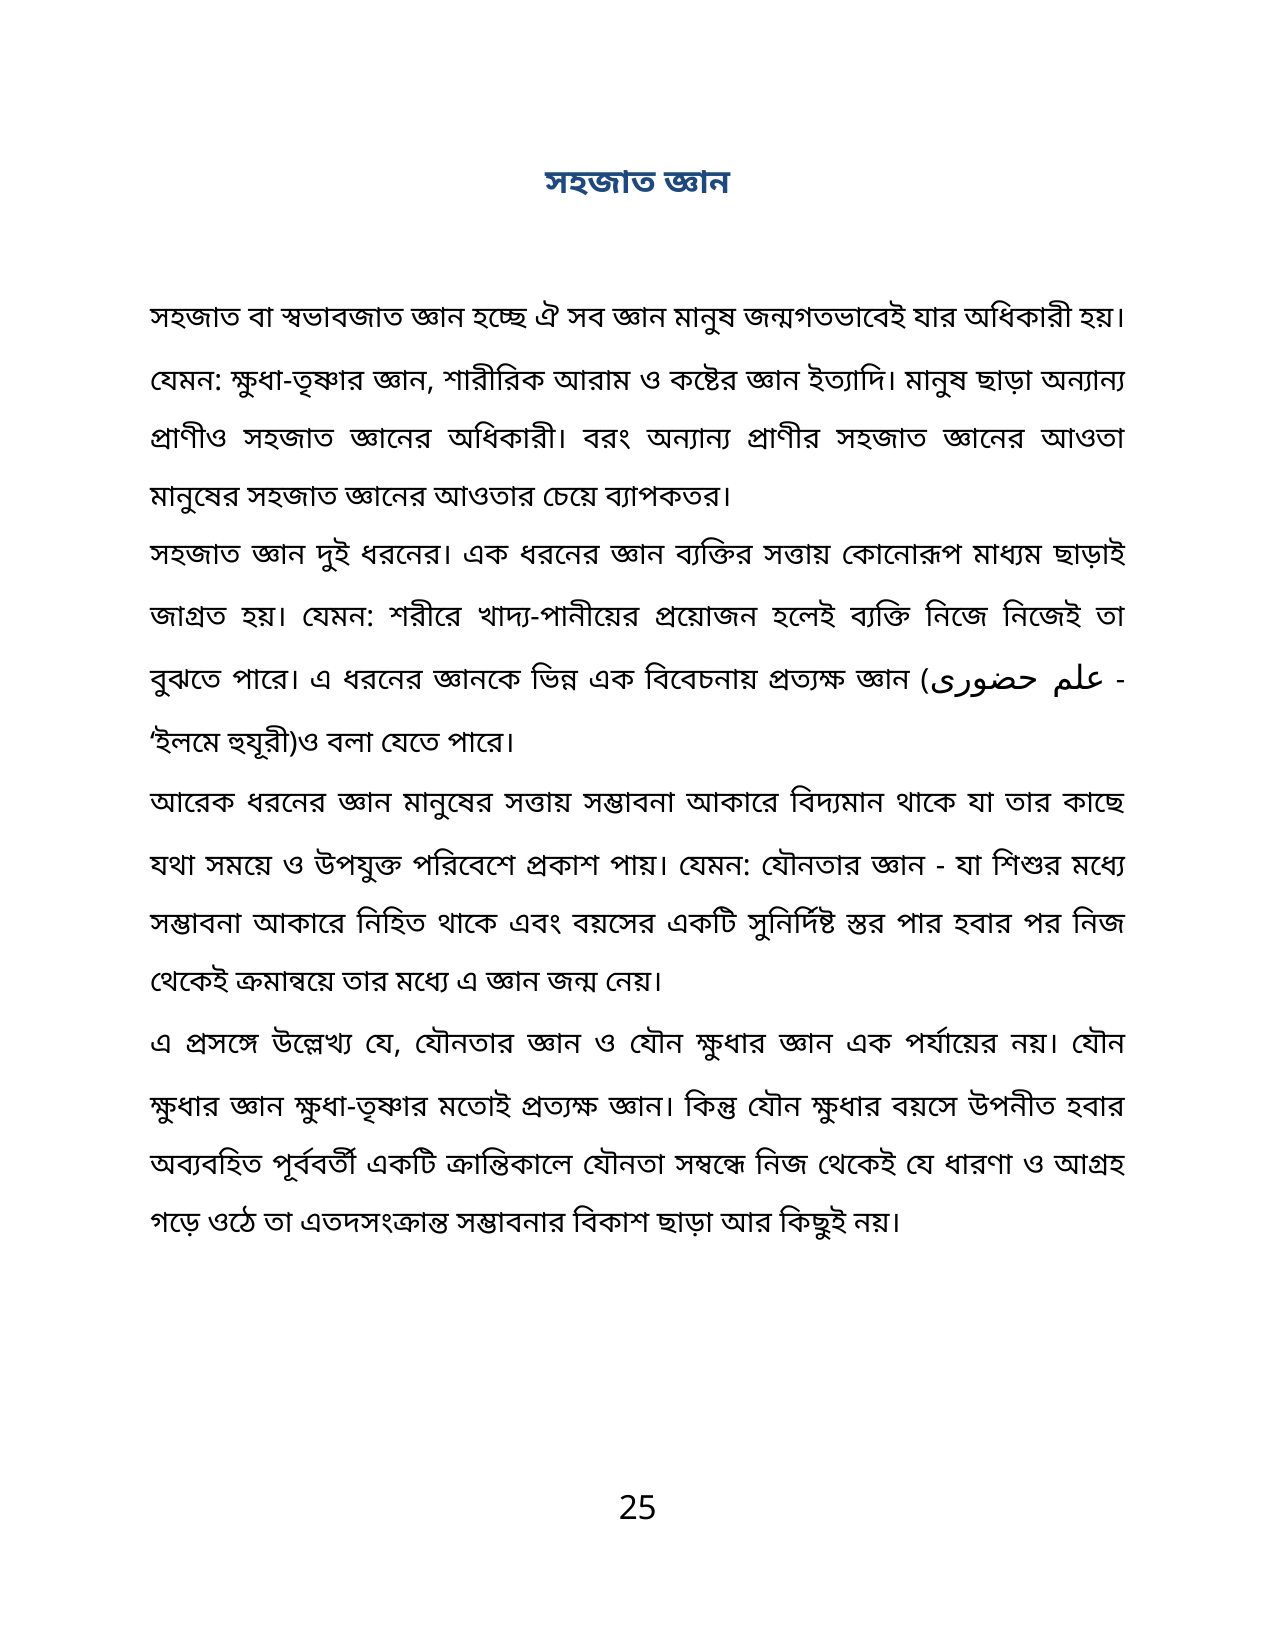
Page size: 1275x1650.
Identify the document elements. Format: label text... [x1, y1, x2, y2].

text এ প্রসঙ্গে উল্লেখ্য যে, যৌনতার জ্ঞান ও যৌন ক্ষুধার জ্ঞান এক পর্যায়ের নয়। যৌন ক্ষুধার জ্ঞান ক্ষুধা-তৃষ্ণার মতোই প্রত্যক্ষ জ্ঞান। কিন্তু যৌন ক্ষুধার বয়সে উপনীত হবার অব্যবহিত পূর্ববর্তী একটি ক্রান্তিকালে যৌনতা সম্বন্ধে নিজ থেকেই যে ধারণা ও আগ্রহ গড়ে ওঠে তা এতদসংক্রান্ত সম্ভাবনার বিকাশ ছাড়া আর কিছুই নয়। [150, 1022, 1125, 1244]
subtitle সহজাত জ্ঞান [150, 162, 1125, 207]
text সহজাত জ্ঞান দুই ধরনের। এক ধরনের জ্ঞান ব্যক্তির সত্তায় কোনোরূপ মাধ্যম ছাড়াই জাগ্রত হয়। যেমন: শরীরে খাদ্য-পানীয়ের প্রয়োজন হলেই ব্যক্তি নিজে নিজেই তা বুঝতে পারে। এ ধরনের জ্ঞানকে ভিন্ন এক বিবেচনায় প্রত্যক্ষ জ্ঞান (علم حضوری - ‘ইলমে হুযূরী)ও বলা যেতে পারে। [150, 537, 1125, 764]
text আরেক ধরনের জ্ঞান মানুষের সত্তায় সম্ভাবনা আকারে বিদ্যমান থাকে যা তার কাছে যথা সময়ে ও উপযুক্ত পরিবেশে প্রকাশ পায়। যেমন: যৌনতার জ্ঞান - যা শিশুর মধ্যে সম্ভাবনা আকারে নিহিত থাকে এবং বয়সের একটি সুনির্দিষ্ট স্তর পার হবার পর নিজ থেকেই ক্রমান্বয়ে তার মধ্যে এ জ্ঞান জন্ম নেয়। [150, 786, 1125, 1003]
text সহজাত বা স্বভাবজাত জ্ঞান হচ্ছে ঐ সব জ্ঞান মানুষ জন্মগতভাবেই যার অধিকারী হয়। যেমন: ক্ষুধা-তৃষ্ণার জ্ঞান, শারীরিক আরাম ও কষ্টের জ্ঞান ইত্যাদি। মানুষ ছাড়া অন্যান্য প্রাণীও সহজাত জ্ঞানের অধিকারী। বরং অন্যান্য প্রাণীর সহজাত জ্ঞানের আওতা মানুষের সহজাত জ্ঞানের আওতার চেয়ে ব্যাপকতর। [150, 301, 1125, 518]
